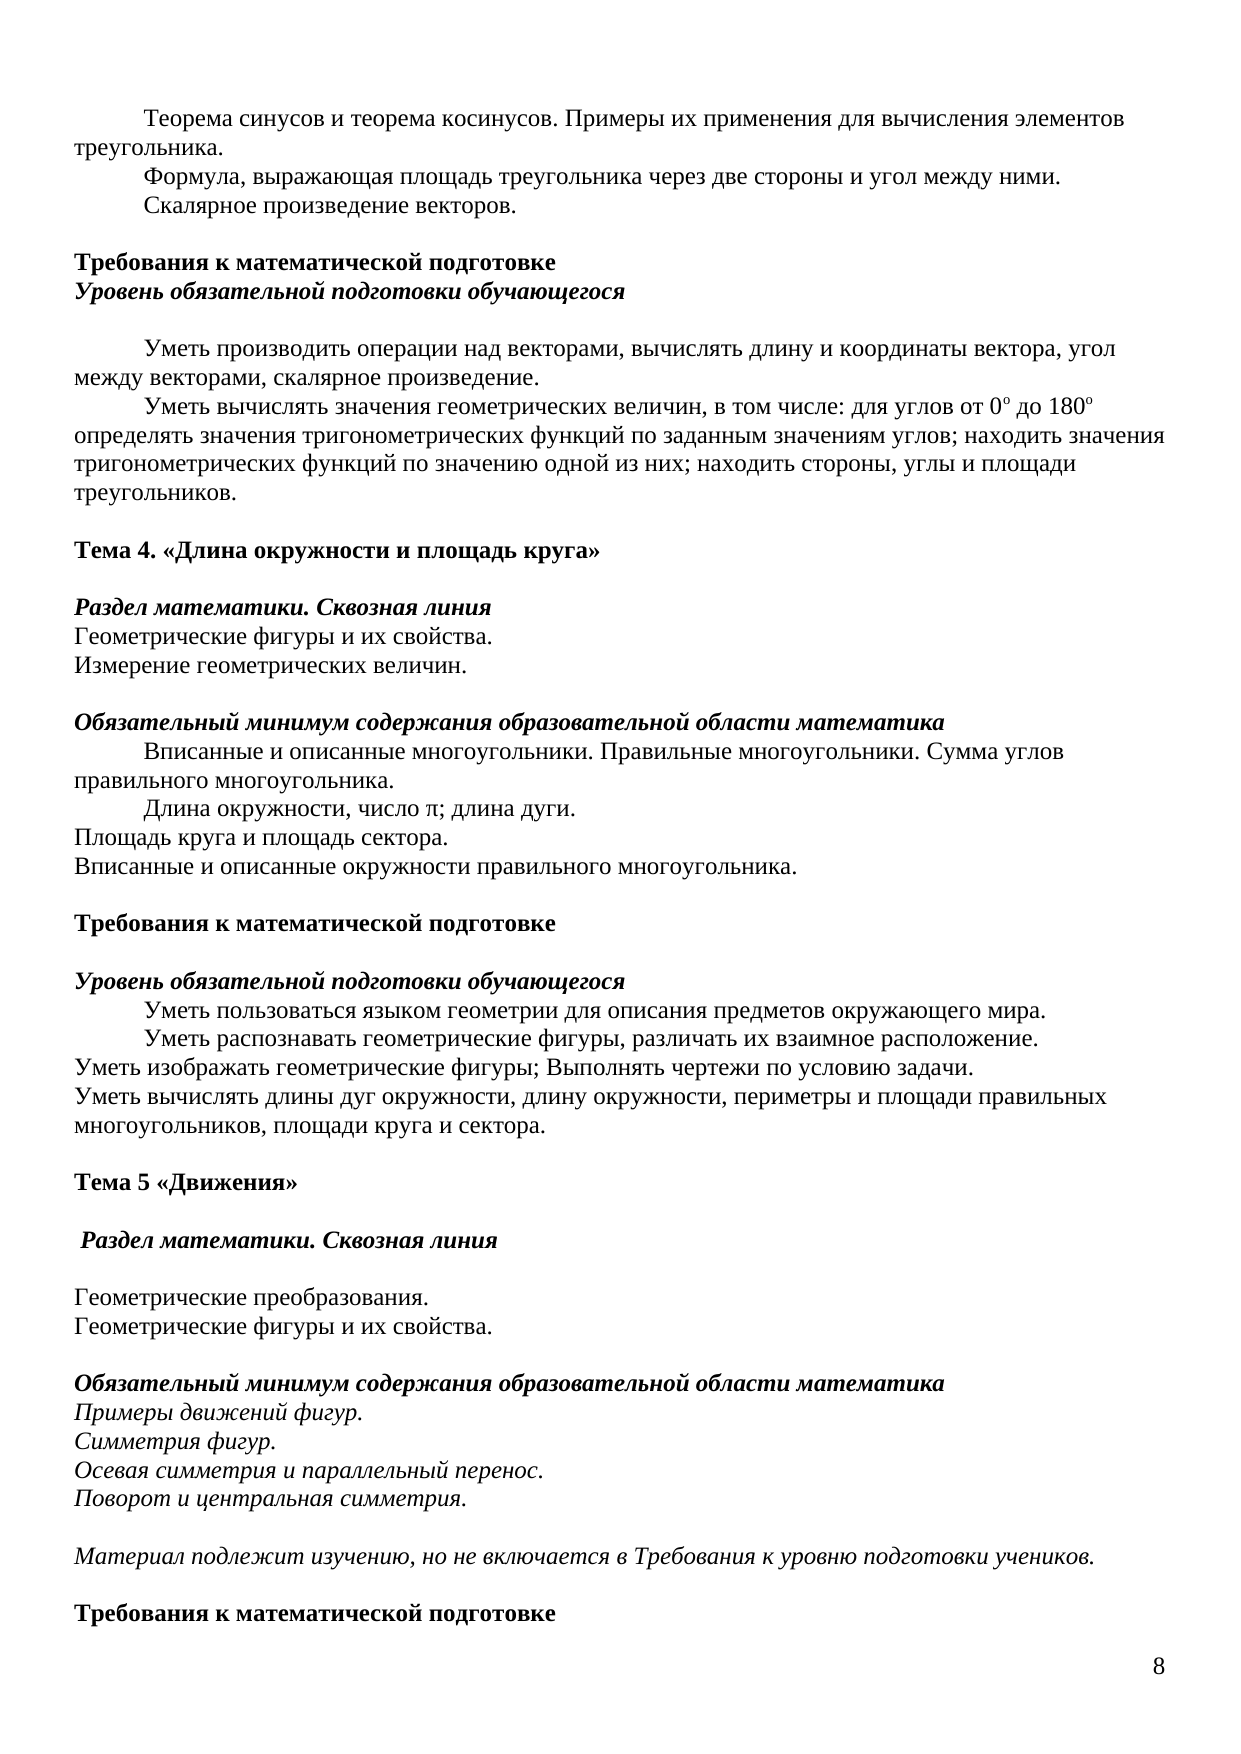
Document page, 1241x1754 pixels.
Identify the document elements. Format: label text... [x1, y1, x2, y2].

text Примеры движений фигур. [74, 1397, 1165, 1426]
text Обязательный минимум содержания образовательной области математика [74, 1368, 1165, 1397]
text Требования к математической подготовке [74, 1598, 1165, 1627]
text Обязательный минимум содержания образовательной области математика [74, 707, 1165, 736]
text Геометрические фигуры и их свойства. [74, 1311, 1165, 1340]
text Осевая симметрия и параллельный перенос. [74, 1455, 1165, 1483]
text Уметь вычислять длины дуг окружности, длину окружности, периметры и площади правильных многоугольников, площади круга и сектора. [74, 1081, 1165, 1138]
text Раздел математики. Сквозная линия [74, 1225, 1165, 1253]
text Требования к математической подготовке [74, 247, 1165, 276]
text Вписанные и описанные окружности правильного многоугольника. [74, 851, 1165, 880]
text Раздел математики. Сквозная линия [74, 592, 1165, 621]
text  Уметь пользоваться языком геометрии для описания предметов окружающего мира. [74, 995, 1165, 1023]
text  Вписанные и описанные многоугольники. Правильные многоугольники. Сумма углов правильного многоугольника. [74, 736, 1165, 793]
text  Уметь вычислять значения геометрических величин, в том числе: для углов от 0о до 180о определять значения тригонометрических функций по заданным значениям углов; находить значения тригонометрических функций по значению одной из них; находить стороны, углы и площади треугольников. [74, 391, 1165, 506]
text Материал подлежит изучению, но не включается в Требования к уровню подготовки учеников. [74, 1541, 1165, 1570]
text Уровень обязательной подготовки обучающегося [74, 966, 1165, 995]
text Геометрические преобразования. [74, 1282, 1165, 1311]
text  Уметь распознавать геометрические фигуры, различать их взаимное расположение. [74, 1023, 1165, 1052]
text Площадь круга и площадь сектора. [74, 822, 1165, 851]
text Геометрические фигуры и их свойства. [74, 621, 1165, 650]
text Тема 5 «Движения» [74, 1167, 1165, 1196]
text Уметь изображать геометрические фигуры; Выполнять чертежи по условию задачи. [74, 1052, 1165, 1081]
text Требования к математической подготовке [74, 908, 1165, 937]
text  Скалярное произведение векторов. [74, 190, 1165, 218]
text  Уметь производить операции над векторами, вычислять длину и координаты вектора, угол между векторами, скалярное произведение. [74, 333, 1165, 391]
text Уровень обязательной подготовки обучающегося [74, 276, 1165, 305]
text  Теорема синусов и теорема косинусов. Примеры их применения для вычисления элементов треугольника. [74, 103, 1165, 161]
text Измерение геометрических величин. [74, 650, 1165, 678]
text  Длина окружности, число π; длина дуги. [74, 793, 1165, 822]
text  Формула, выражающая площадь треугольника через две стороны и угол между ними. [74, 161, 1165, 190]
text Тема 4. «Длина окружности и площадь круга» [74, 535, 1165, 563]
text Поворот и центральная симметрия. [74, 1483, 1165, 1512]
text Симметрия фигур. [74, 1426, 1165, 1455]
